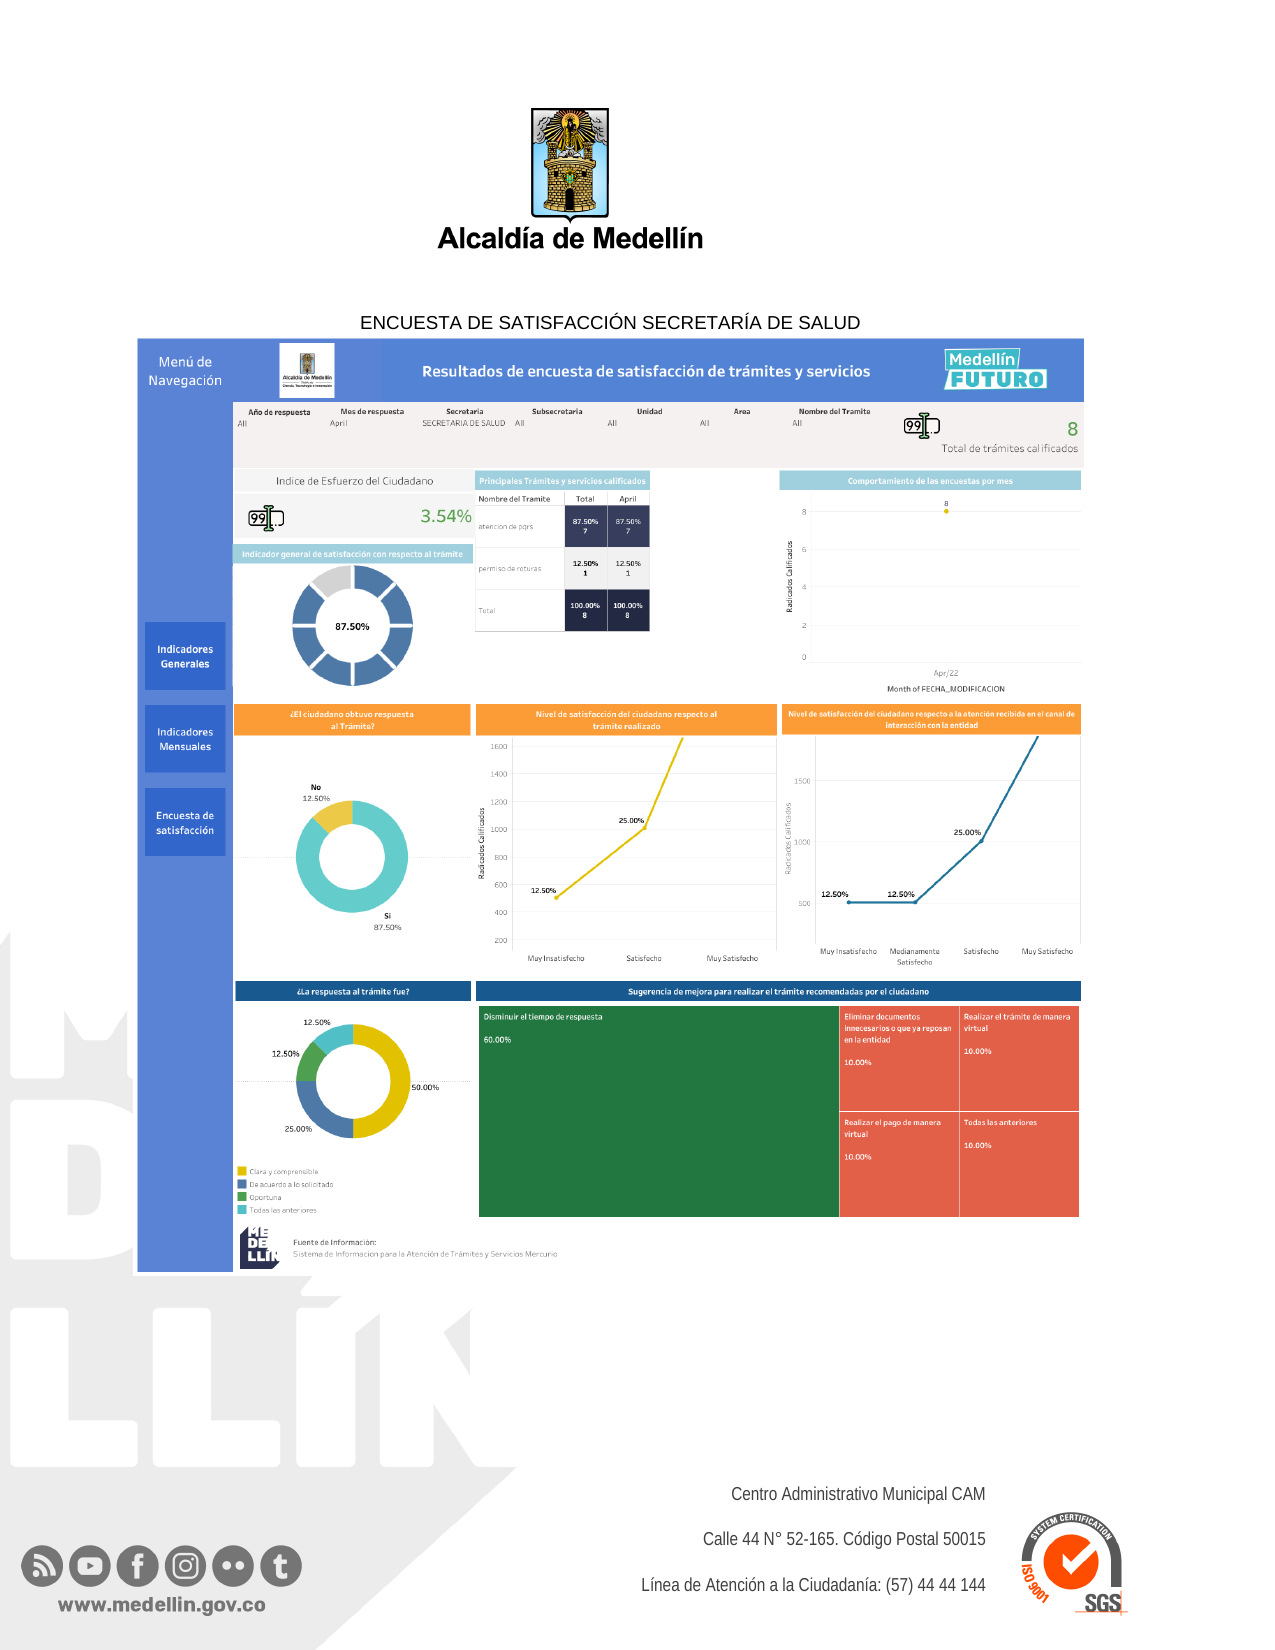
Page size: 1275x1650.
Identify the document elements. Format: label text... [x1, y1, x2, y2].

picture [0, 0, 1217, 1650]
text ENCUESTA DE SATISFACCIÓN SECRETARÍA DE SALUD [133, 312, 1088, 333]
